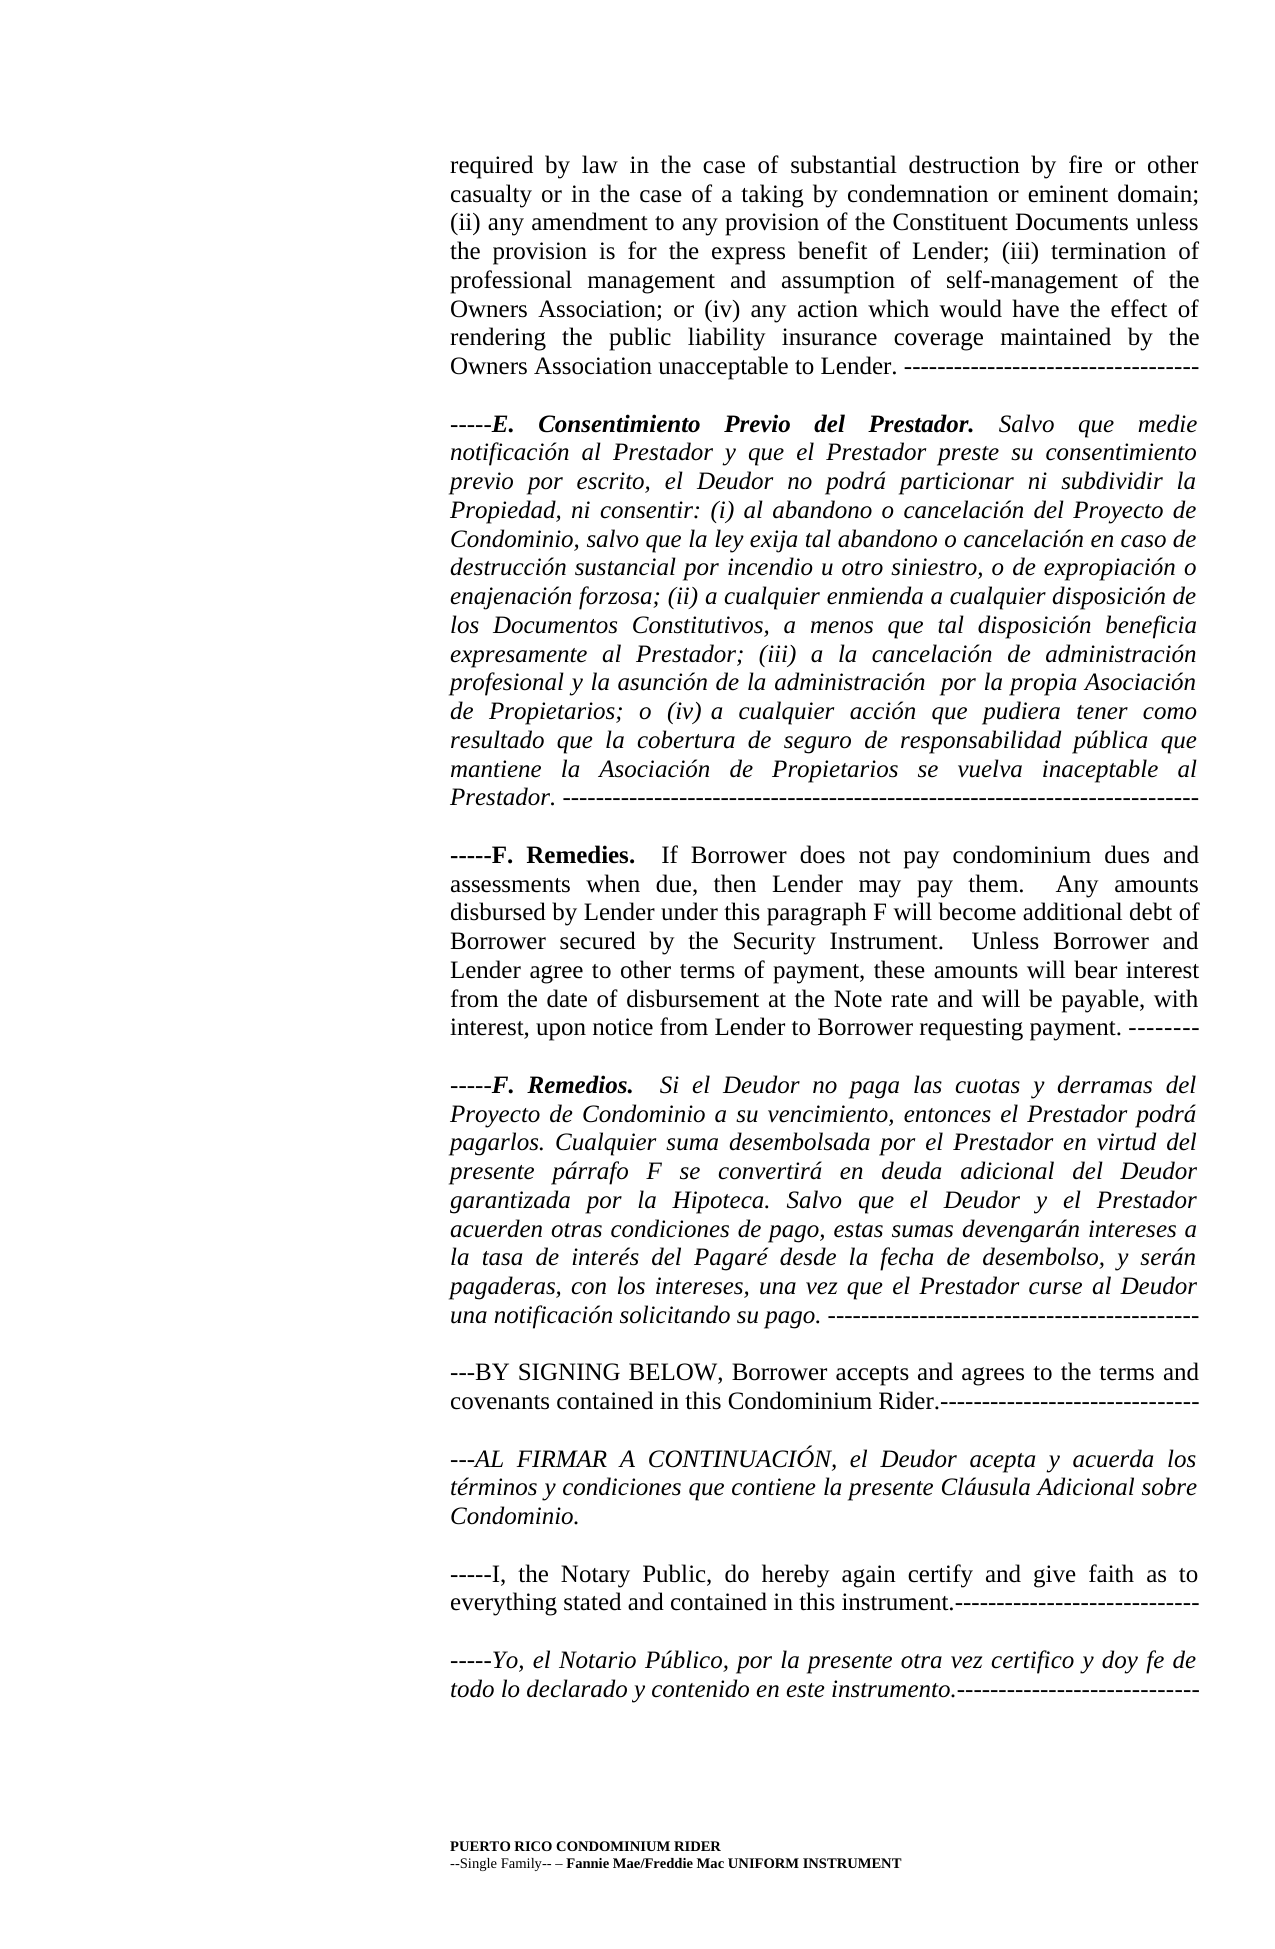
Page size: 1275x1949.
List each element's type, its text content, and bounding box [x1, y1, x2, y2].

text -----E. Consentimiento Previo del Prestador. Salvo que medie notificación al Prestador y que el Prestador preste su consentimiento previo por escrito, el Deudor no podrá particionar ni subdividir la Propiedad, ni consentir: (i) al abandono o cancelación del Proyecto de Condominio, salvo que la ley exija tal abandono o cancelación en caso de destrucción sustancial por incendio u otro siniestro, o de expropiación o enajenación forzosa; (ii) a cualquier enmienda a cualquier disposición de los Documentos Constitutivos, a menos que tal disposición beneficia expresamente al Prestador; (iii) a la cancelación de administración profesional y la asunción de la administración por la propia Asociación de Propietarios; o (iv) a cualquier acción que pudiera tener como resultado que la cobertura de seguro de responsabilidad pública que mantiene la Asociación de Propietarios se vuelva inaceptable al Prestador. [450, 409, 1200, 811]
text -----I, the Notary Public, do hereby again certify and give faith as to everything stated and contained in this instrument. [450, 1559, 1200, 1616]
text -----F. Remedies. If Borrower does not pay condominium dues and assessments when due, then Lender may pay them. Any amounts disbursed by Lender under this paragraph F will become additional debt of Borrower secured by the Security Instrument. Unless Borrower and Lender agree to other terms of payment, these amounts will bear interest from the date of disbursement at the Note rate and will be payable, with interest, upon notice from Lender to Borrower requesting payment. [450, 840, 1200, 1041]
text ---AL FIRMAR A CONTINUACIÓN, el Deudor acepta y acuerda los términos y condiciones que contiene la presente Cláusula Adicional sobre Condominio. [450, 1444, 1200, 1530]
text -----F. Remedios. Si el Deudor no paga las cuotas y derramas del Proyecto de Condominio a su vencimiento, entonces el Prestador podrá pagarlos. Cualquier suma desembolsada por el Prestador en virtud del presente párrafo F se convertirá en deuda adicional del Deudor garantizada por la Hipoteca. Salvo que el Deudor y el Prestador acuerden otras condiciones de pago, estas sumas devengarán intereses a la tasa de interés del Pagaré desde la fecha de desembolso, y serán pagaderas, con los intereses, una vez que el Prestador curse al Deudor una notificación solicitando su pago. [450, 1070, 1200, 1329]
text ---BY SIGNING BELOW, Borrower accepts and agrees to the terms and covenants contained in this Condominium Rider. [450, 1357, 1200, 1415]
text -----Yo, el Notario Público, por la presente otra vez certifico y doy fe de todo lo declarado y contenido en este instrumento. [450, 1645, 1200, 1702]
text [450, 150, 1200, 380]
